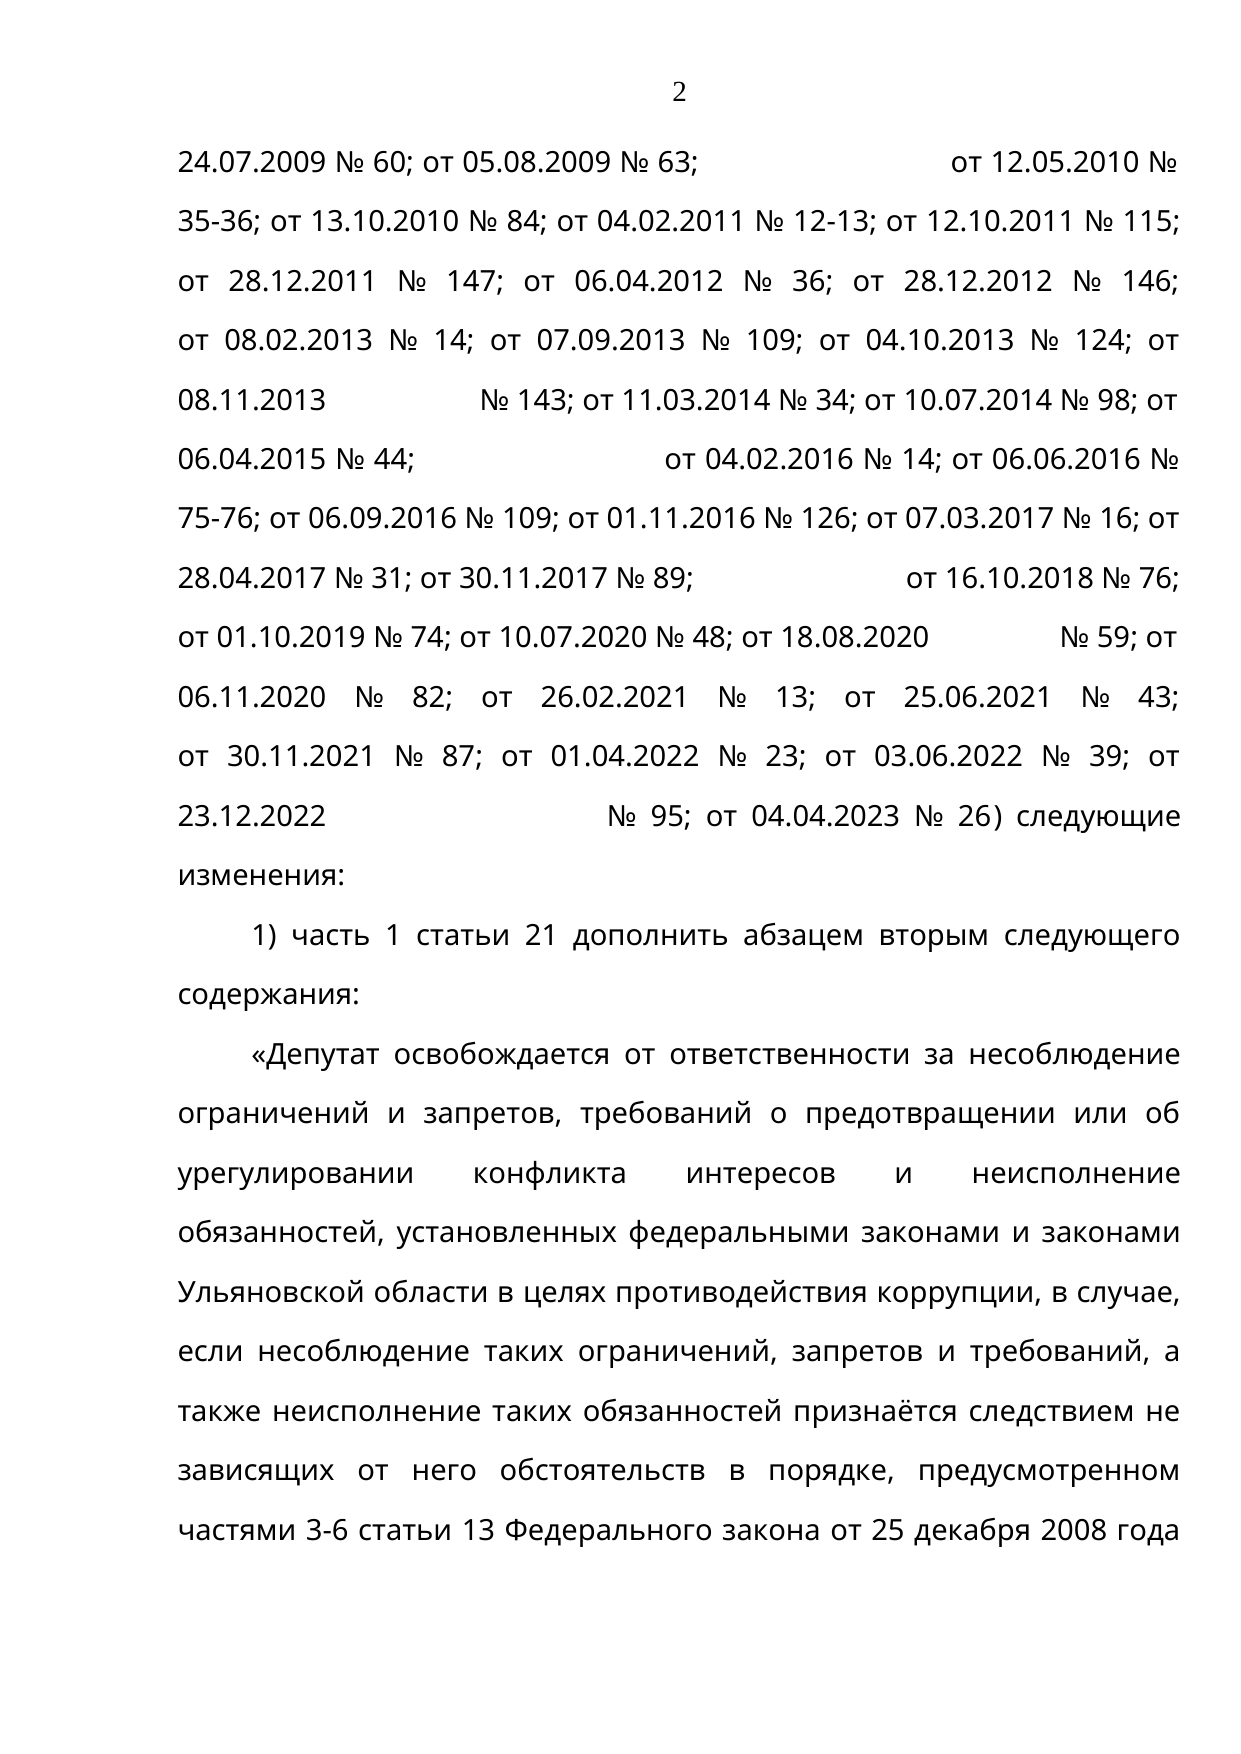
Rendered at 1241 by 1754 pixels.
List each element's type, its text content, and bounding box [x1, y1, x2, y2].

text 1) часть 1 статьи 21 дополнить абзацем вторым следующего содержания: [177, 914, 1181, 1013]
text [177, 141, 1181, 894]
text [177, 1033, 1181, 1548]
